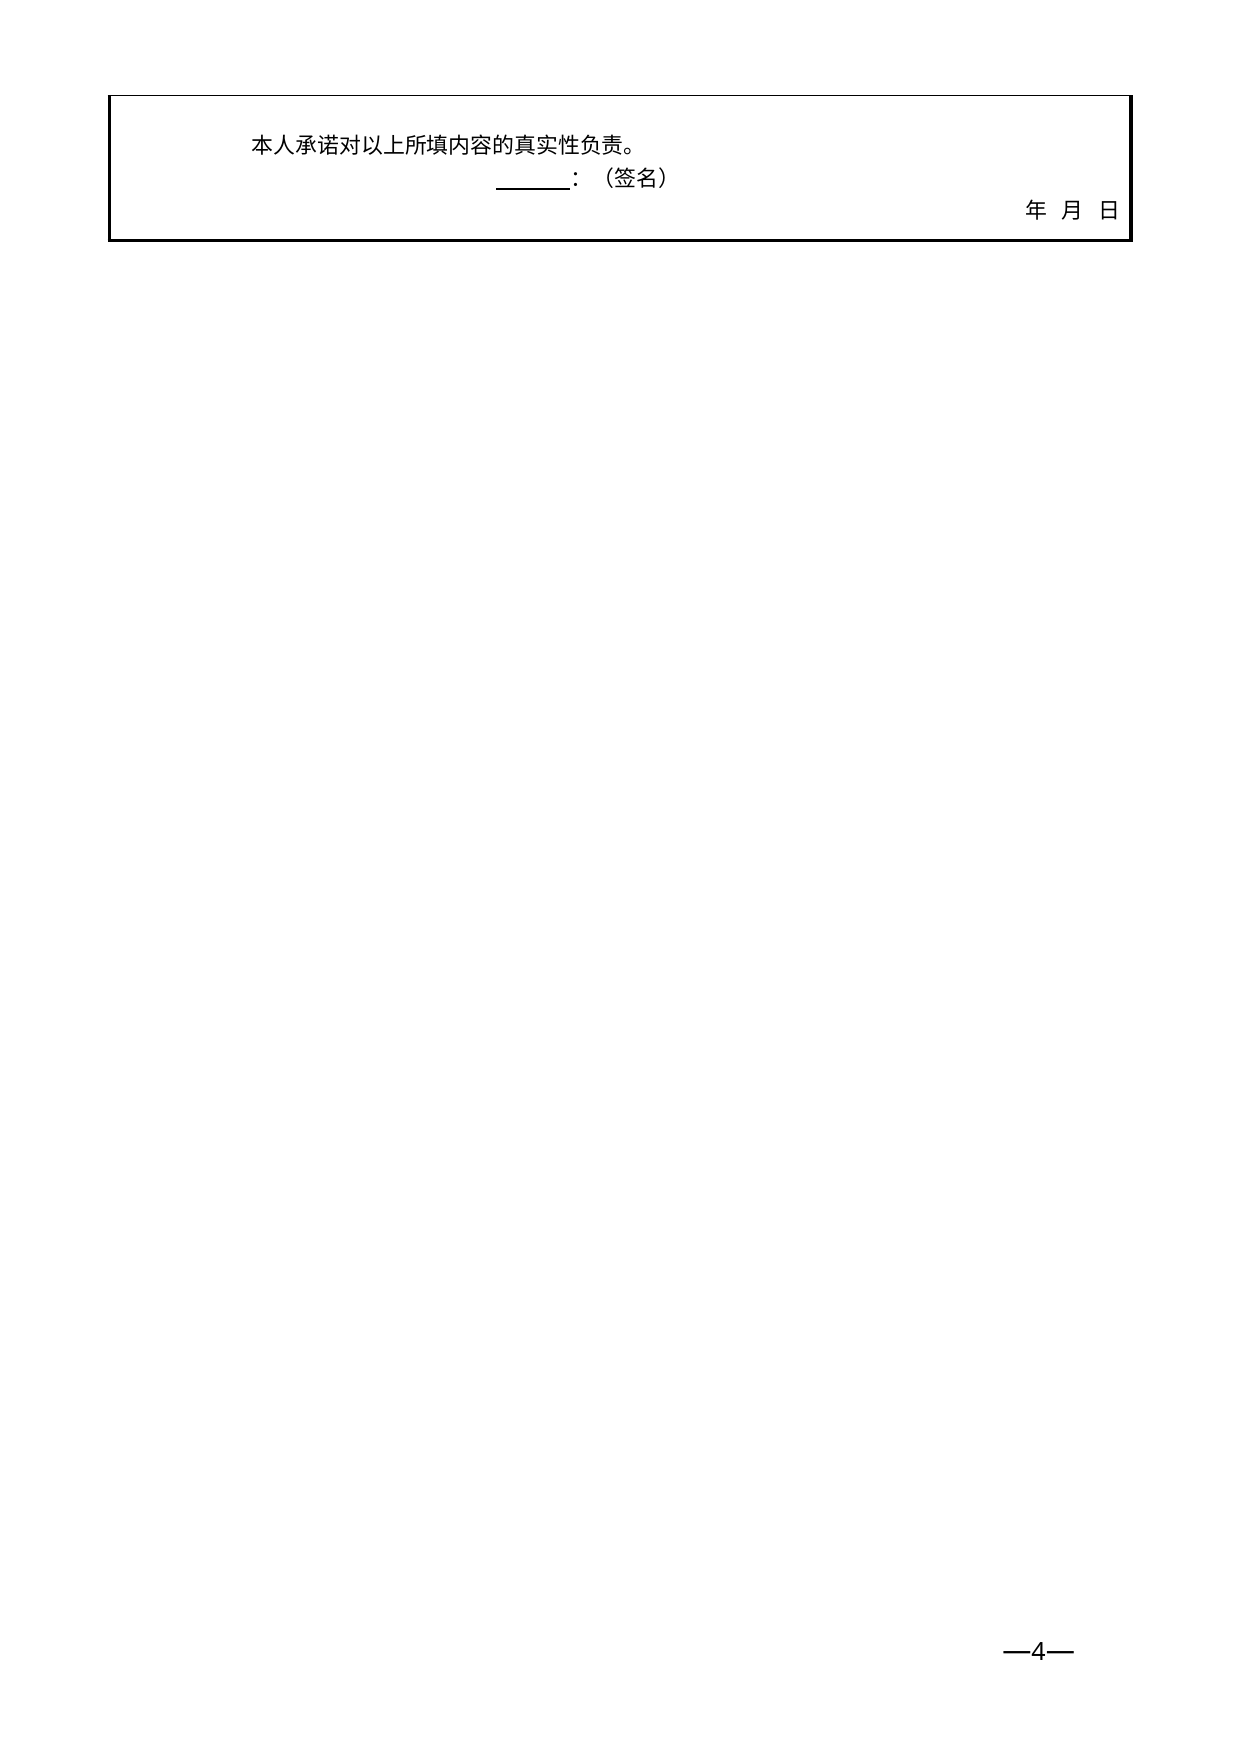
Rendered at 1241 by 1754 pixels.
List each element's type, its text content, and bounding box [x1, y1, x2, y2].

table_cell 本人承诺对以上所填内容的真实性负责。 ：（签名） 年 月 日 [111, 96, 1129, 239]
